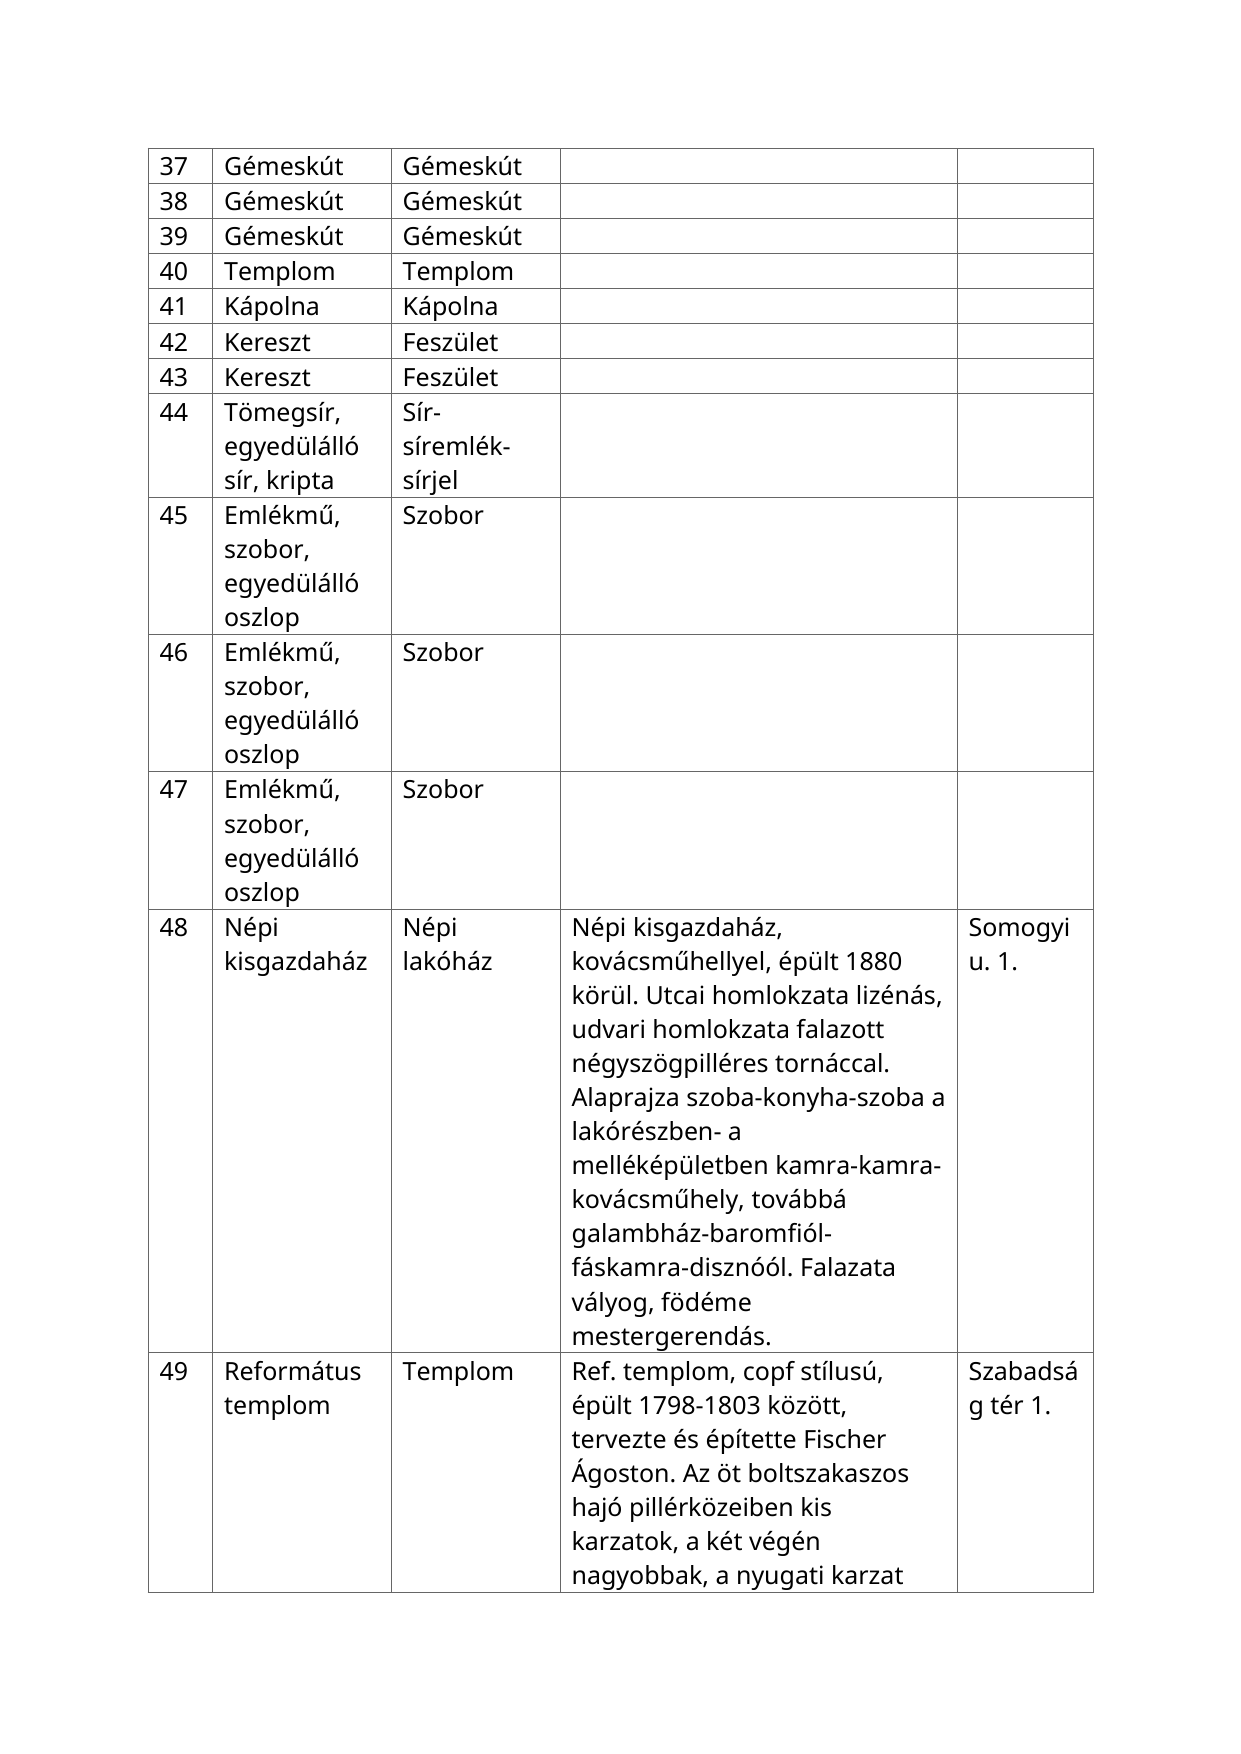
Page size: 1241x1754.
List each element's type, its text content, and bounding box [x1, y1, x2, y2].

table_cell 38 [149, 184, 212, 218]
table_cell [561, 289, 957, 323]
table_cell 43 [149, 359, 212, 393]
table_cell [958, 359, 1093, 393]
table_cell Gémeskút [392, 149, 560, 183]
table_cell [958, 149, 1093, 183]
table_cell Kápolna [392, 289, 560, 323]
table_cell Emlékmű, szobor, egyedülálló oszlop [213, 772, 391, 908]
table_cell [958, 219, 1093, 253]
table_cell 49 [149, 1353, 212, 1592]
table_cell 46 [149, 635, 212, 771]
table_cell 45 [149, 498, 212, 634]
table_cell [958, 772, 1093, 908]
table_cell Gémeskút [392, 219, 560, 253]
table_cell Emlékmű, szobor, egyedülálló oszlop [213, 498, 391, 634]
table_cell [561, 1353, 957, 1592]
table_cell Sír- síremlék- sírjel [392, 394, 560, 497]
table_cell [561, 635, 957, 771]
table_cell [561, 219, 957, 253]
table_cell [958, 635, 1093, 771]
table_cell Feszület [392, 359, 560, 393]
table_cell Templom [213, 254, 391, 288]
table_cell Emlékmű, szobor, egyedülálló oszlop [213, 635, 391, 771]
table_cell Szobor [392, 635, 560, 771]
table_cell [561, 149, 957, 183]
table_cell Népi kisgazdaház [213, 910, 391, 1352]
table_cell 42 [149, 324, 212, 358]
table_cell [561, 184, 957, 218]
table_cell Szobor [392, 498, 560, 634]
table_cell Tömegsír, egyedülálló sír, kripta [213, 394, 391, 497]
table_cell Kereszt [213, 359, 391, 393]
table_cell [561, 254, 957, 288]
table_cell Népi kisgazdaház, kovácsműhellyel, épült 1880 körül. Utcai homlokzata lizénás, udvari homlokzata falazott négyszögpilléres tornáccal. Alaprajza szoba-konyha-szoba a lakórészben- a melléképületben kamra-kamra-kovácsműhely, továbbá galambház-baromfiól-fáskamra-disznóól. Falazata vályog, födéme mestergerendás. [561, 910, 957, 1352]
table_cell 47 [149, 772, 212, 908]
table_cell Templom [392, 254, 560, 288]
table_cell [561, 498, 957, 634]
table_cell [958, 289, 1093, 323]
table_cell [561, 359, 957, 393]
table_cell [958, 394, 1093, 497]
table_cell Somogyi u. 1. [958, 910, 1093, 1352]
table_cell Gémeskút [213, 184, 391, 218]
table_cell Református templom [213, 1353, 391, 1592]
table_cell Feszület [392, 324, 560, 358]
table_cell Szobor [392, 772, 560, 908]
table_cell [958, 324, 1093, 358]
table_cell [561, 394, 957, 497]
table_cell Templom [392, 1353, 560, 1592]
table_cell 41 [149, 289, 212, 323]
table_cell Kereszt [213, 324, 391, 358]
table_cell 37 [149, 149, 212, 183]
table_cell 39 [149, 219, 212, 253]
table_cell [561, 772, 957, 908]
table_cell Kápolna [213, 289, 391, 323]
table_cell [958, 498, 1093, 634]
table_cell 48 [149, 910, 212, 1352]
table_cell [561, 324, 957, 358]
table_cell [958, 254, 1093, 288]
table_cell Gémeskút [392, 184, 560, 218]
table_cell Szabadság tér 1. [958, 1353, 1093, 1592]
table_cell Gémeskút [213, 149, 391, 183]
table_cell 44 [149, 394, 212, 497]
table_cell [958, 184, 1093, 218]
table_cell Népi lakóház [392, 910, 560, 1352]
table_cell 40 [149, 254, 212, 288]
table_cell Gémeskút [213, 219, 391, 253]
